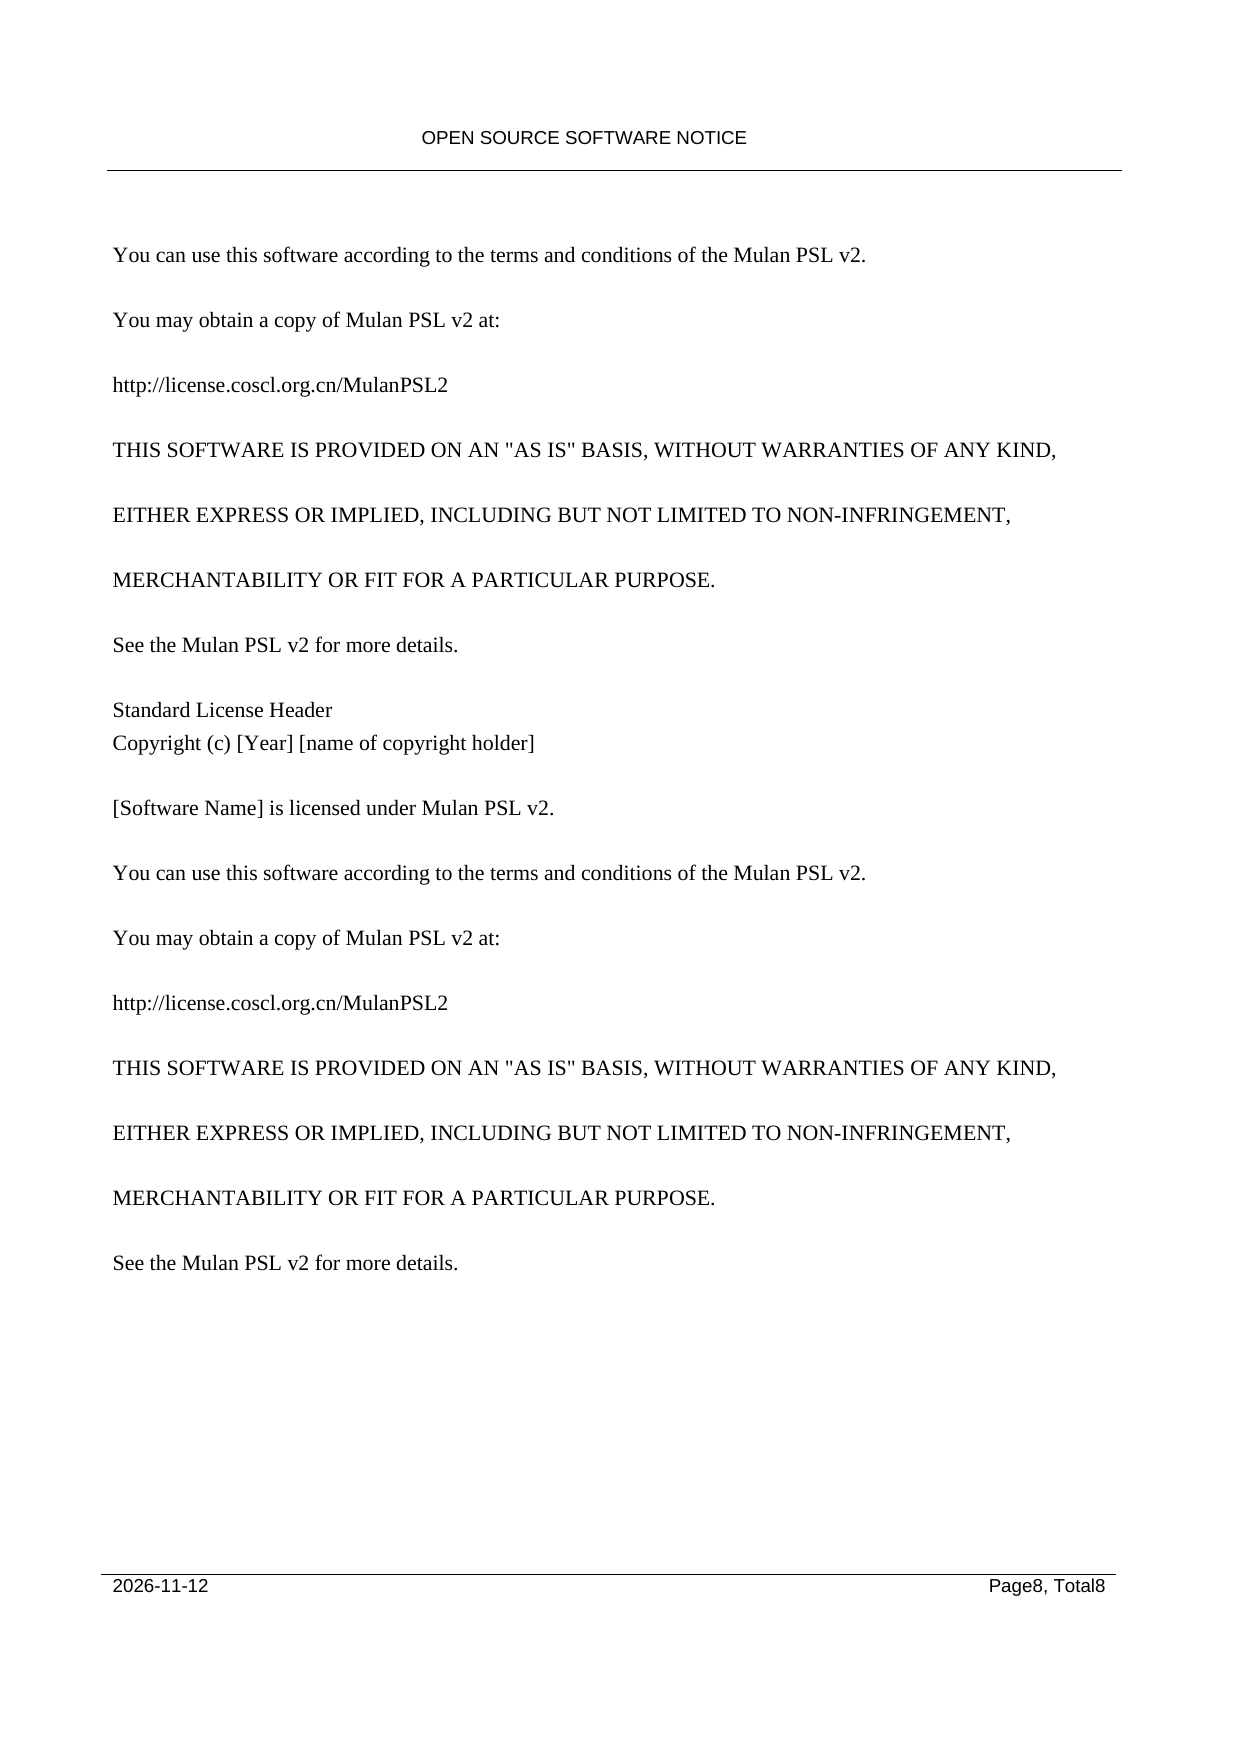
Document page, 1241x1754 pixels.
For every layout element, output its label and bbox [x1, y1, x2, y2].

text [112, 206, 1128, 1279]
